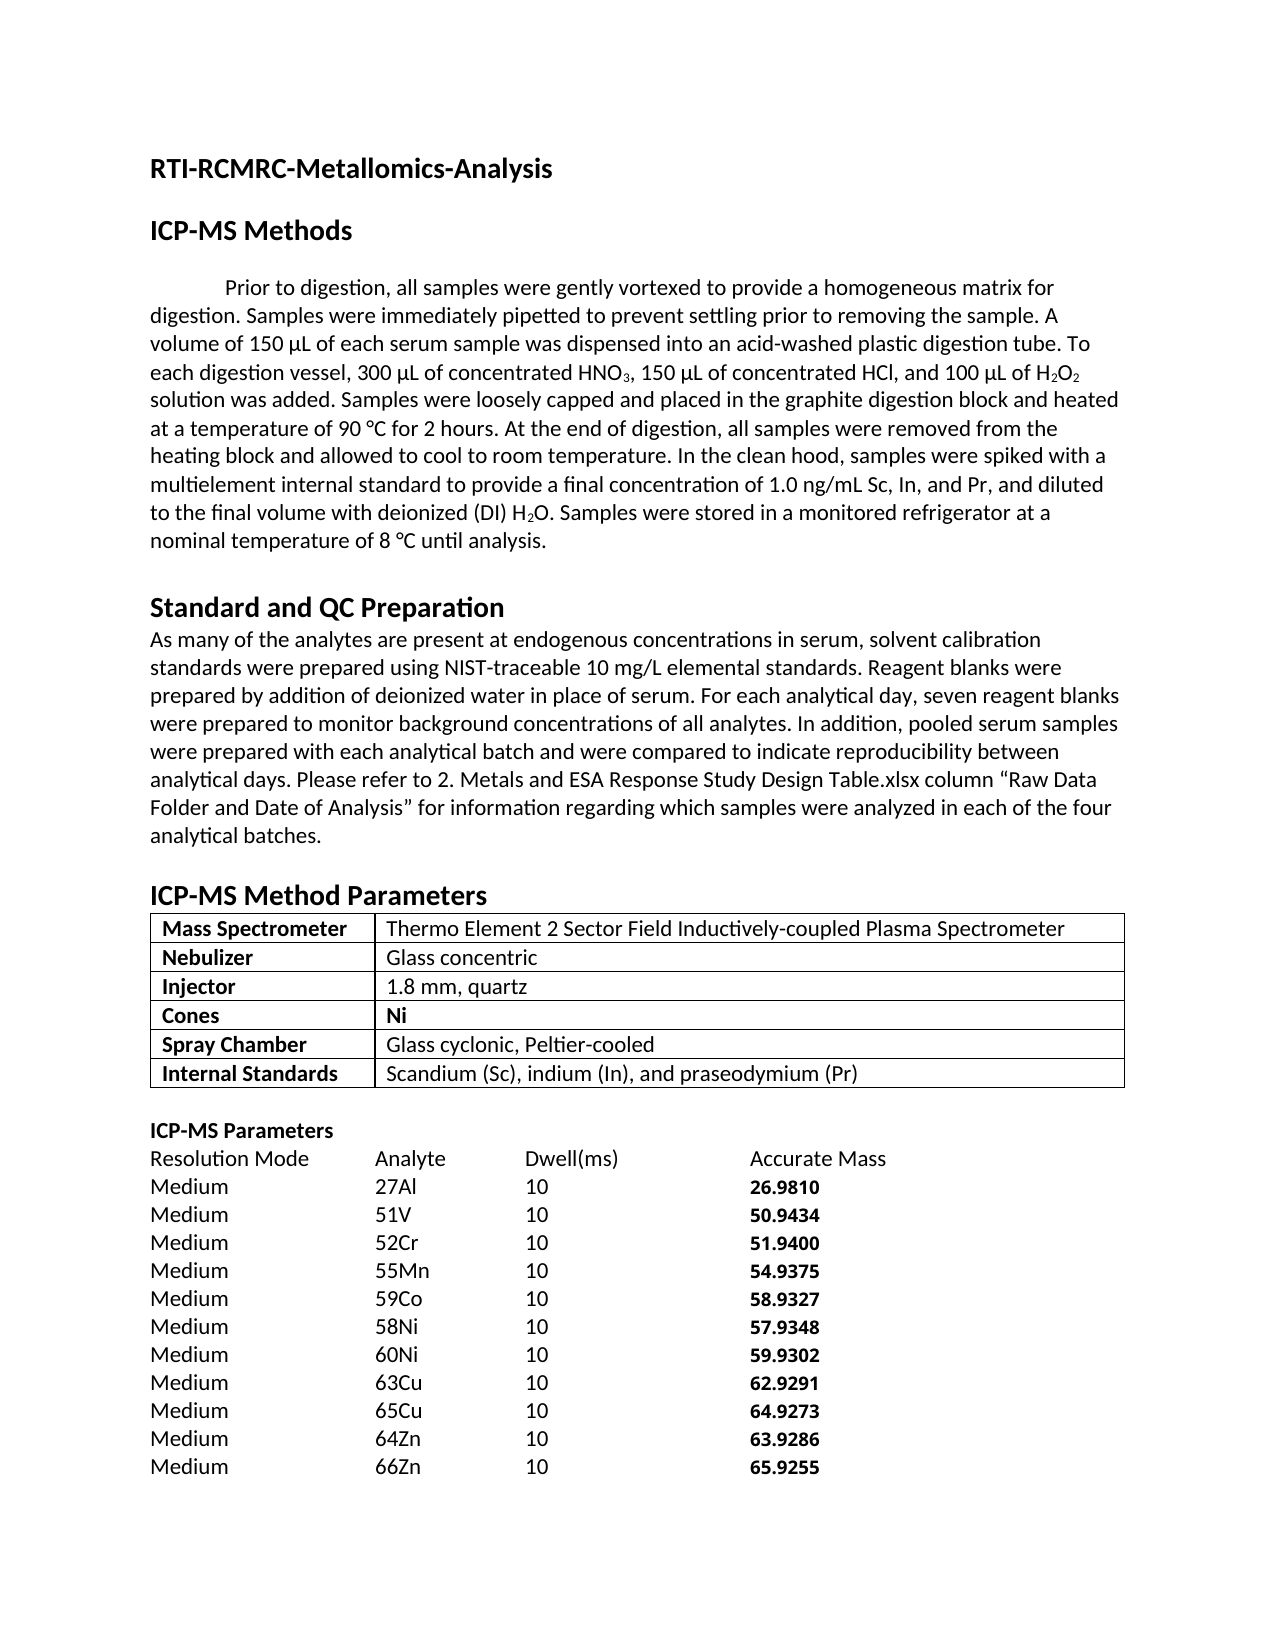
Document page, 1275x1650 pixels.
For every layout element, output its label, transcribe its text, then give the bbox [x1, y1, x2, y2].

table_cell Spray Chamber [151, 1030, 374, 1058]
text Medium 66Zn 10 65.9255 [150, 1452, 1125, 1481]
text ICP-MS Method Parameters [150, 877, 1125, 913]
table_cell Ni [376, 1001, 1124, 1029]
text Medium 64Zn 10 63.9286 [150, 1424, 1125, 1452]
text Prior to digestion, all samples were gently vortexed to provide a homogeneous matrix for digestion. Samples were immediately pipetted to prevent settling prior to removing the sample. A volume of 150 µL of each serum sample was dispensed into an acid-washed plastic digestion tube. To each digestion vessel, 300 µL of concentrated HNO3, 150 µL of concentrated HCl, and 100 µL of H2O2 solution was added. Samples were loosely capped and placed in the graphite digestion block and heated at a temperature of 90 °C for 2 hours. At the end of digestion, all samples were removed from the heating block and allowed to cool to room temperature. In the clean hood, samples were spiked with a multielement internal standard to provide a final concentration of 1.0 ng/mL Sc, In, and Pr, and diluted to the final volume with deionized (DI) H2O. Samples were stored in a monitored refrigerator at a nominal temperature of 8 °C until analysis. [150, 273, 1125, 554]
table_cell Nebulizer [151, 943, 374, 971]
text ICP-MS Methods [150, 212, 1125, 247]
text Medium 63Cu 10 62.9291 [150, 1368, 1125, 1396]
text Medium 65Cu 10 64.9273 [150, 1396, 1125, 1424]
text Medium 58Ni 10 57.9348 [150, 1312, 1125, 1340]
table_cell 1.8 mm, quartz [376, 972, 1124, 1000]
table_header Mass Spectrometer [151, 914, 374, 942]
text ICP-MS Parameters [150, 1116, 1125, 1144]
text RTI-RCMRC-Metallomics-Analysis [150, 150, 1125, 186]
text Medium 27Al 10 26.9810 [150, 1172, 1125, 1200]
text As many of the analytes are present at endogenous concentrations in serum, solvent calibration standards were prepared using NIST-traceable 10 mg/L elemental standards. Reagent blanks were prepared by addition of deionized water in place of serum. For each analytical day, seven reagent blanks were prepared to monitor background concentrations of all analytes. In addition, pooled serum samples were prepared with each analytical batch and were compared to indicate reproducibility between analytical days. Please refer to 2. Metals and ESA Response Study Design Table.xlsx column “Raw Data Folder and Date of Analysis” for information regarding which samples were analyzed in each of the four analytical batches. [150, 625, 1125, 849]
table_cell Cones [151, 1001, 374, 1029]
text Medium 51V 10 50.9434 [150, 1200, 1125, 1228]
table_cell Scandium (Sc), indium (In), and praseodymium (Pr) [376, 1059, 1124, 1087]
text Medium 52Cr 10 51.9400 [150, 1228, 1125, 1256]
table_cell Injector [151, 972, 374, 1000]
text Standard and QC Preparation [150, 589, 1125, 625]
table_header Thermo Element 2 Sector Field Inductively-coupled Plasma Spectrometer [376, 914, 1124, 942]
table_cell Glass concentric [376, 943, 1124, 971]
table_cell Glass cyclonic, Peltier-cooled [376, 1030, 1124, 1058]
text Medium 60Ni 10 59.9302 [150, 1340, 1125, 1368]
text Medium 59Co 10 58.9327 [150, 1284, 1125, 1312]
text Resolution Mode Analyte Dwell(ms) Accurate Mass [150, 1144, 1125, 1172]
text Medium 55Mn 10 54.9375 [150, 1256, 1125, 1284]
table_cell Internal Standards [151, 1059, 374, 1087]
